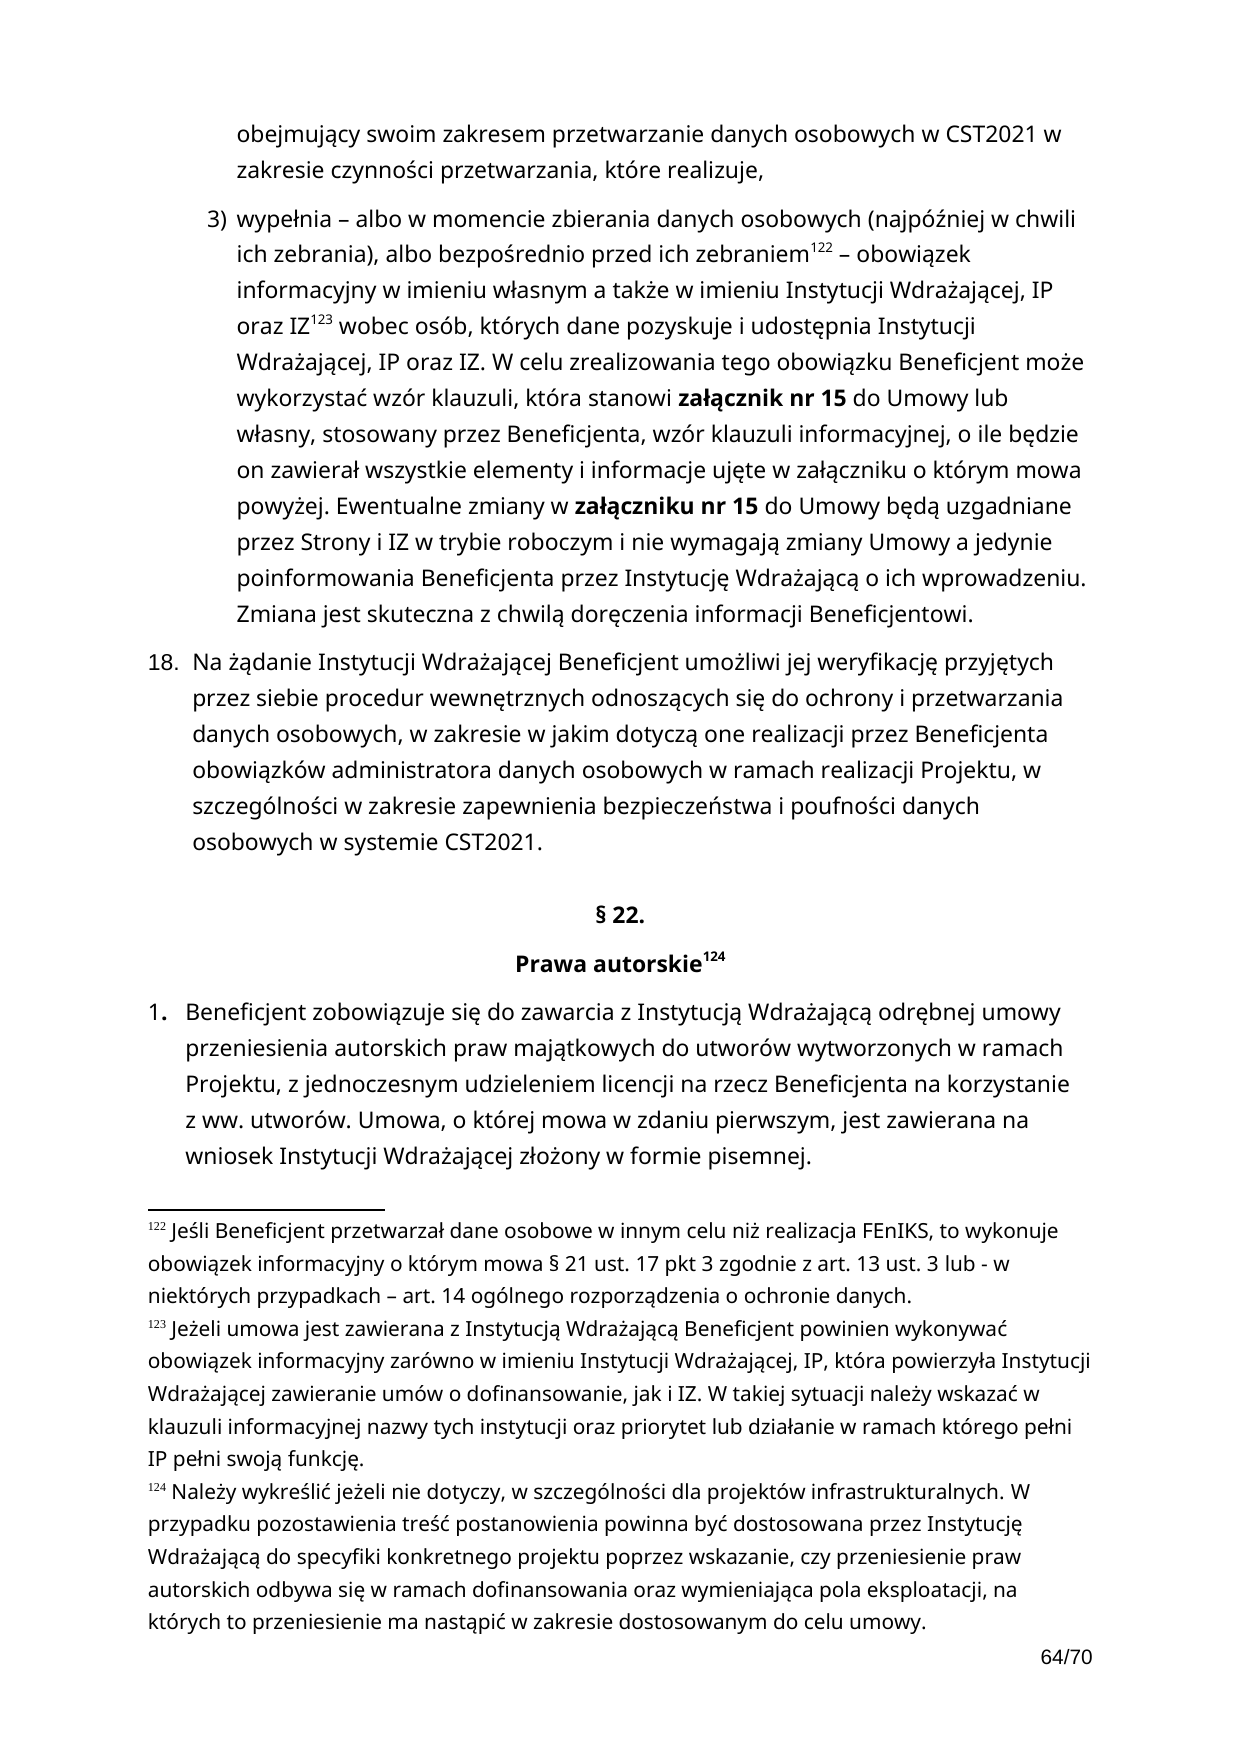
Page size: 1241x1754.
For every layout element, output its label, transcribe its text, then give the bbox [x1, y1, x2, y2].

list Na żądanie Instytucji Wdrażającej Beneficjent umożliwi jej weryfikację przyjętych przez siebie procedur wewnętrznych odnoszących się do ochrony i przetwarzania danych osobowych, w zakresie w jakim dotyczą one realizacji przez Beneficjenta obowiązków administratora danych osobowych w ramach realizacji Projektu, w szczególności w zakresie zapewnienia bezpieczeństwa i poufności danych osobowych w systemie CST2021. [148, 646, 1092, 857]
text Prawa autorskie [148, 948, 1092, 979]
text 1. Beneficjent zobowiązuje się do zawarcia z Instytucją Wdrażającą odrębnej umowy przeniesienia autorskich praw majątkowych do utworów wytworzonych w ramach Projektu, z jednoczesnym udzieleniem licencji na rzecz Beneficjenta na korzystanie z ww. utworów. Umowa, o której mowa w zdaniu pierwszym, jest zawierana na wniosek Instytucji Wdrażającej złożony w formie pisemnej. [148, 996, 1092, 1171]
text § 22. [148, 899, 1092, 931]
list wypełnia – albo w momencie zbierania danych osobowych (najpóźniej w chwili ich zebrania), albo bezpośrednio przed ich zebraniem – obowiązek informacyjny w imieniu własnym a także w imieniu Instytucji Wdrażającej, IP oraz IZ wobec osób, których dane pozyskuje i udostępnia Instytucji Wdrażającej, IP oraz IZ. W celu zrealizowania tego obowiązku Beneficjent może wykorzystać wzór klauzuli, która stanowi załącznik nr 15 do Umowy lub własny, stosowany przez Beneficjenta, wzór klauzuli informacyjnej, o ile będzie on zawierał wszystkie elementy i informacje ujęte w załączniku o którym mowa powyżej. Ewentualne zmiany w załączniku nr 15 do Umowy będą uzgadniane przez Strony i IZ w trybie roboczym i nie wymagają zmiany Umowy a jedynie poinformowania Beneficjenta przez Instytucję Wdrażającą o ich wprowadzeniu. Zmiana jest skuteczna z chwilą doręczenia informacji Beneficjentowi. [207, 202, 1092, 629]
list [207, 118, 1092, 185]
